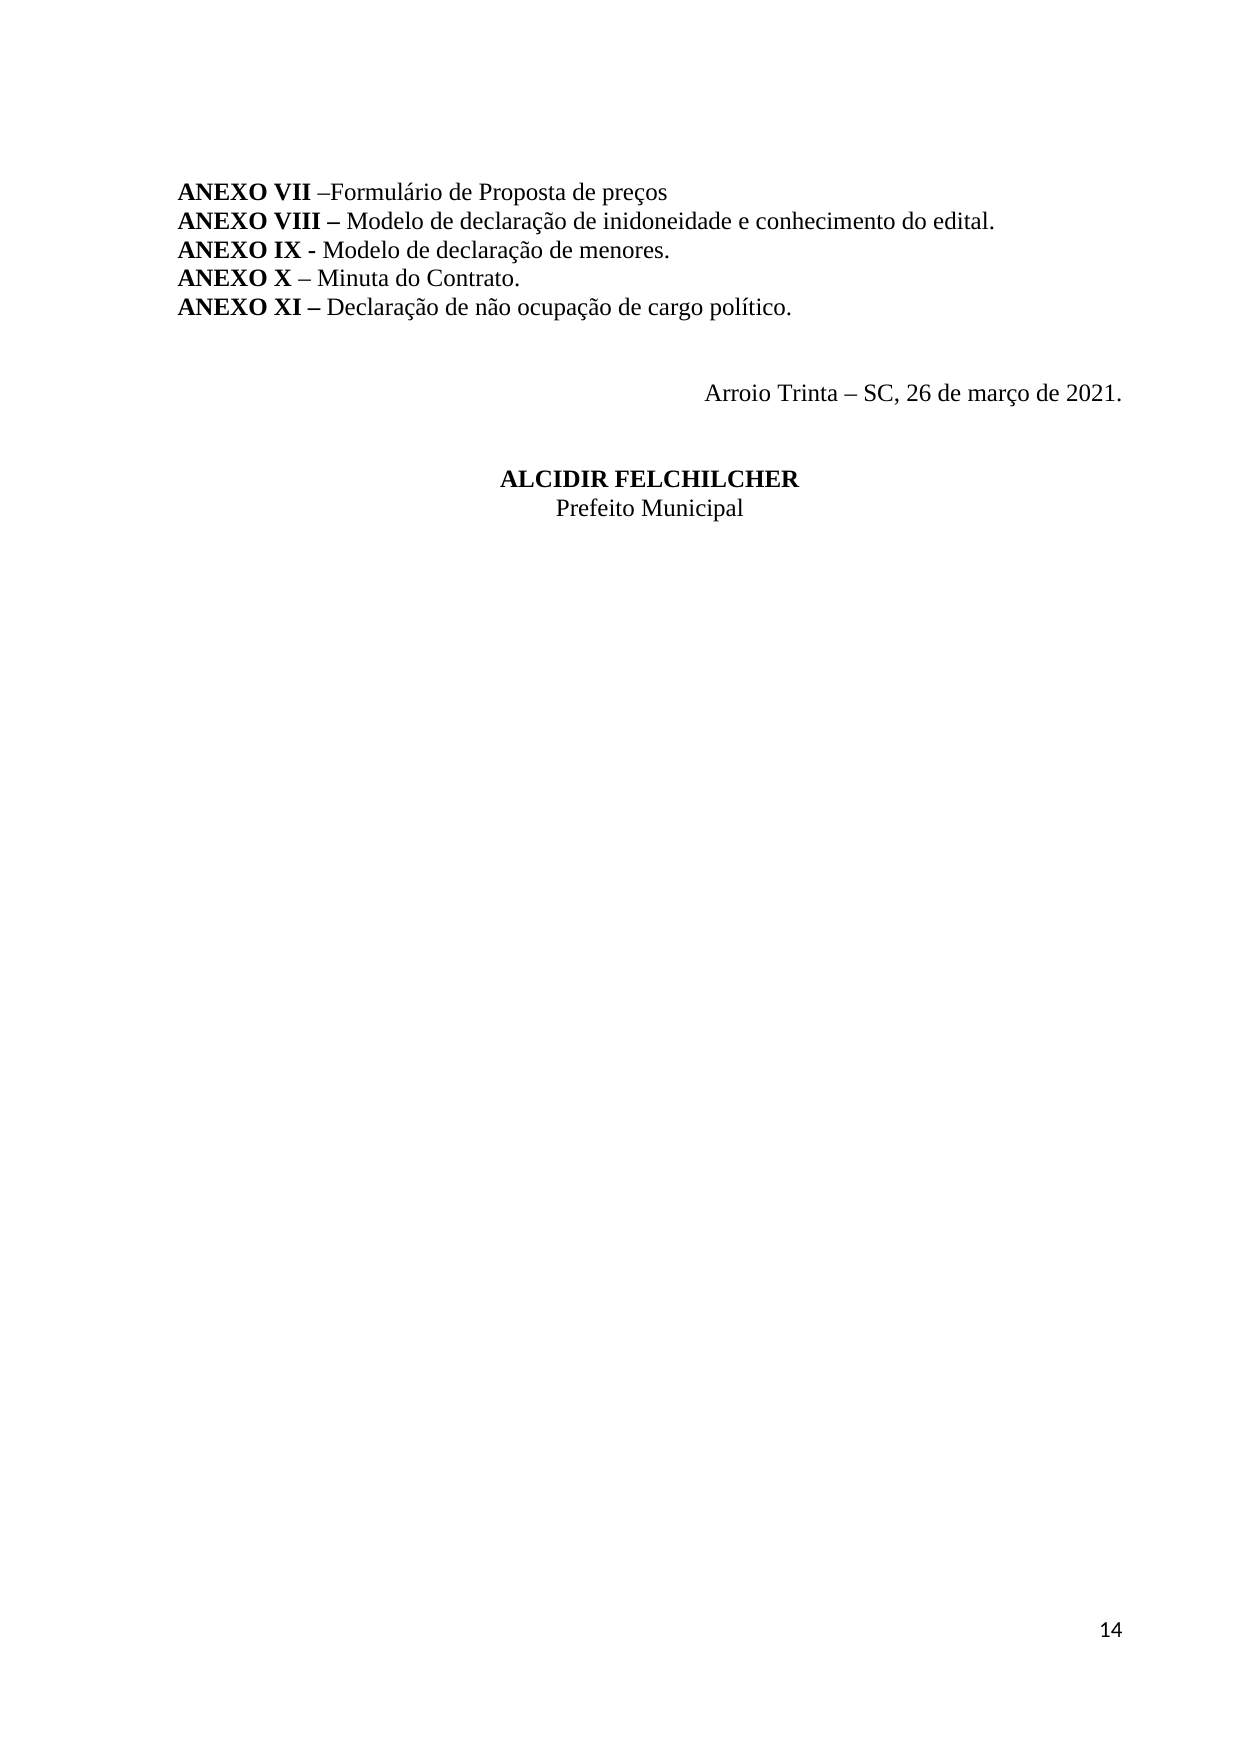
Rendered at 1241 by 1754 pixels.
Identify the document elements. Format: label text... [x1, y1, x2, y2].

text ANEXO IX - Modelo de declaração de menores. [177, 235, 1122, 263]
text Prefeito Municipal [177, 493, 1122, 521]
text ANEXO VIII – Modelo de declaração de inidoneidade e conhecimento do edital. [177, 206, 1122, 235]
text ANEXO X – Minuta do Contrato. [177, 263, 1122, 292]
text Arroio Trinta – SC, 26 de março de 2021. [177, 378, 1122, 406]
text ANEXO XI – Declaração de não ocupação de cargo político. [177, 292, 1122, 321]
text ANEXO VII –Formulário de Proposta de preços [177, 177, 1122, 206]
text ALCIDIR FELCHILCHER [177, 464, 1122, 493]
